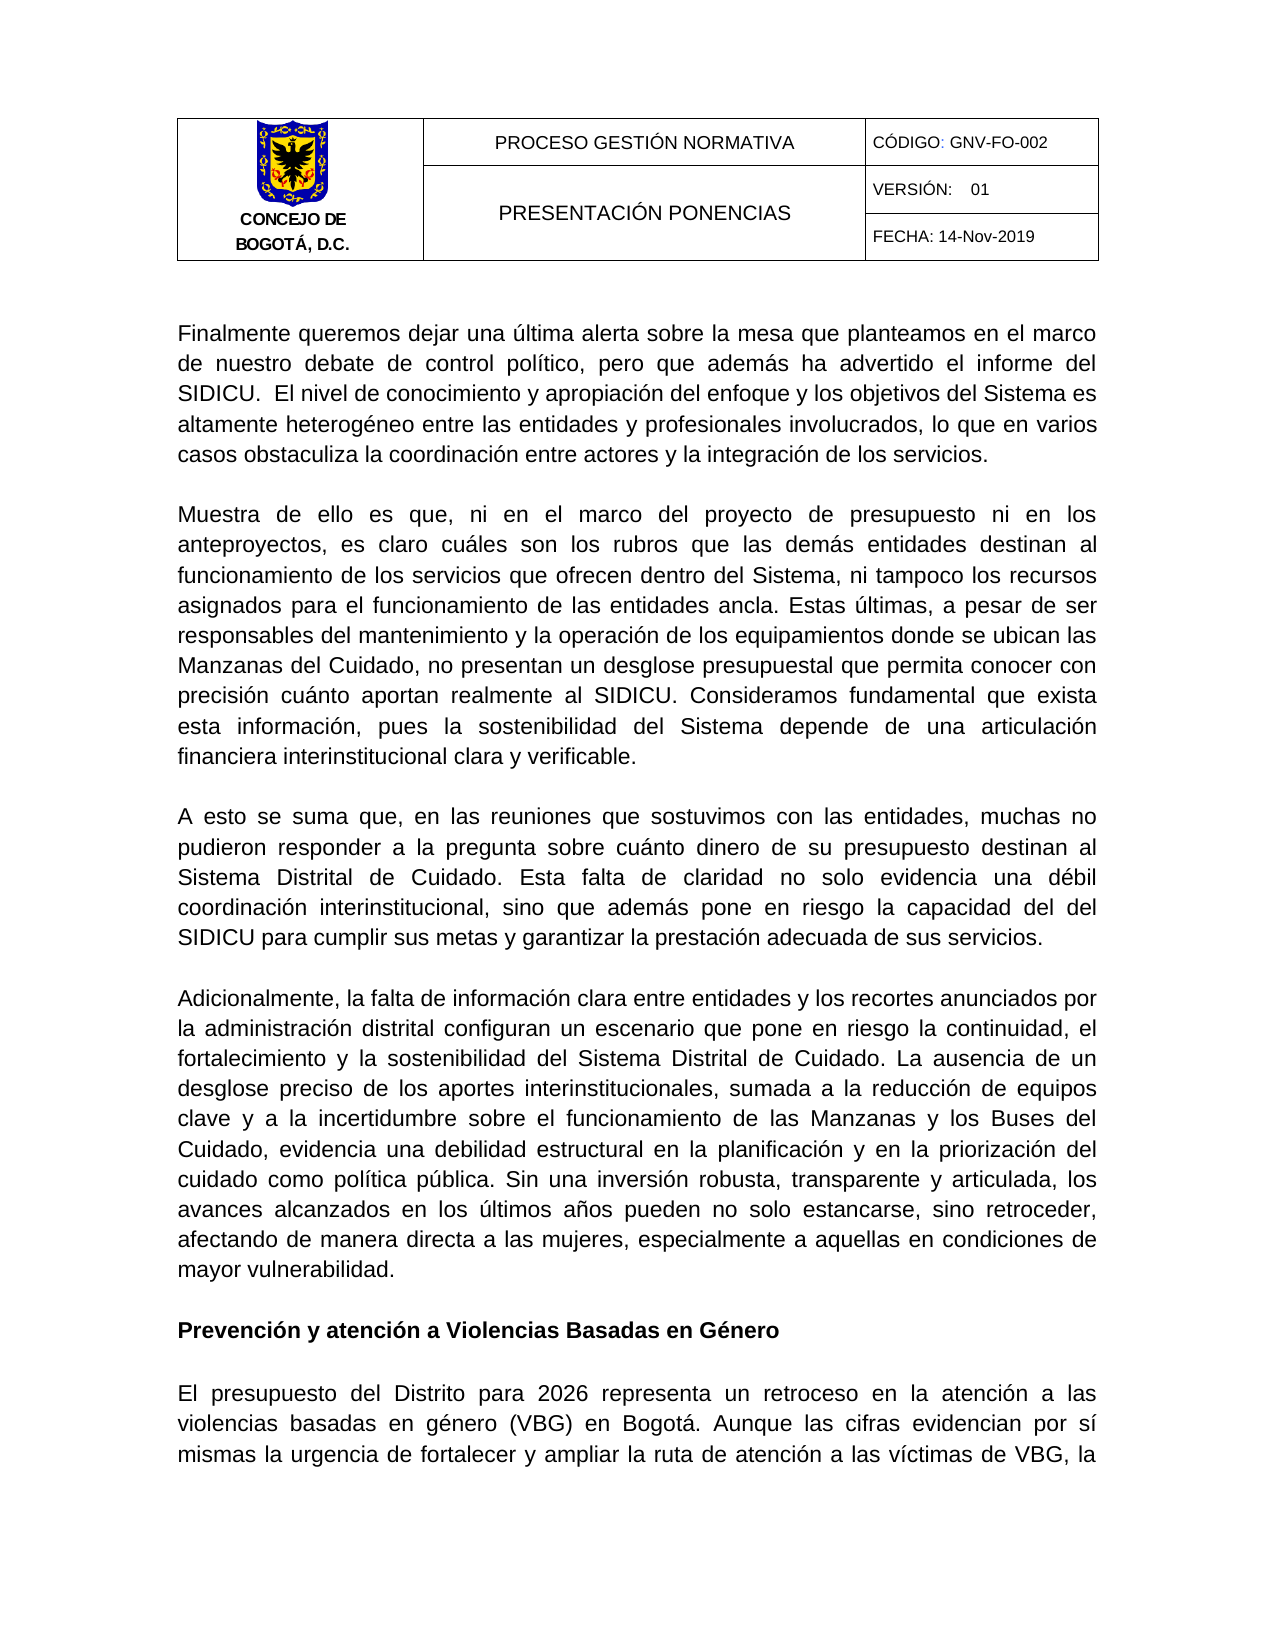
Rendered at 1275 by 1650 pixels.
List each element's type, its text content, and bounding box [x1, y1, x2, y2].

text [177, 1380, 1098, 1467]
text Muestra de ello es que, ni en el marco del proyecto de presupuesto ni en los anteproyectos, es claro cuáles son los rubros que las demás entidades destinan al funcionamiento de los servicios que ofrecen dentro del Sistema, ni tampoco los recursos asignados para el funcionamiento de las entidades ancla. Estas últimas, a pesar de ser responsables del mantenimiento y la operación de los equipamientos donde se ubican las Manzanas del Cuidado, no presentan un desglose presupuestal que permita conocer con precisión cuánto aportan realmente al SIDICU. Consideramos fundamental que exista esta información, pues la sostenibilidad del Sistema depende de una articulación financiera interinstitucional clara y verificable. [177, 501, 1098, 769]
text Prevención y atención a Violencias Basadas en Género [177, 1317, 1098, 1343]
text Adicionalmente, la falta de información clara entre entidades y los recortes anunciados por la administración distrital configuran un escenario que pone en riesgo la continuidad, el fortalecimiento y la sostenibilidad del Sistema Distrital de Cuidado. La ausencia de un desglose preciso de los aportes interinstitucionales, sumada a la reducción de equipos clave y a la incertidumbre sobre el funcionamiento de las Manzanas y los Buses del Cuidado, evidencia una debilidad estructural en la planificación y en la priorización del cuidado como política pública. Sin una inversión robusta, transparente y articulada, los avances alcanzados en los últimos años pueden no solo estancarse, sino retroceder, afectando de manera directa a las mujeres, especialmente a aquellas en condiciones de mayor vulnerabilidad. [177, 984, 1098, 1283]
text Finalmente queremos dejar una última alerta sobre la mesa que planteamos en el marco de nuestro debate de control político, pero que además ha advertido el informe del SIDICU. El nivel de conocimiento y apropiación del enfoque y los objetivos del Sistema es altamente heterogéneo entre las entidades y profesionales involucrados, lo que en varios casos obstaculiza la coordinación entre actores y la integración de los servicios. [177, 320, 1098, 467]
text A esto se suma que, en las reuniones que sostuvimos con las entidades, muchas no pudieron responder a la pregunta sobre cuánto dinero de su presupuesto destinan al Sistema Distrital de Cuidado. Esta falta de claridad no solo evidencia una débil coordinación interinstitucional, sino que además pone en riesgo la capacidad del del SIDICU para cumplir sus metas y garantizar la prestación adecuada de sus servicios. [177, 803, 1098, 951]
